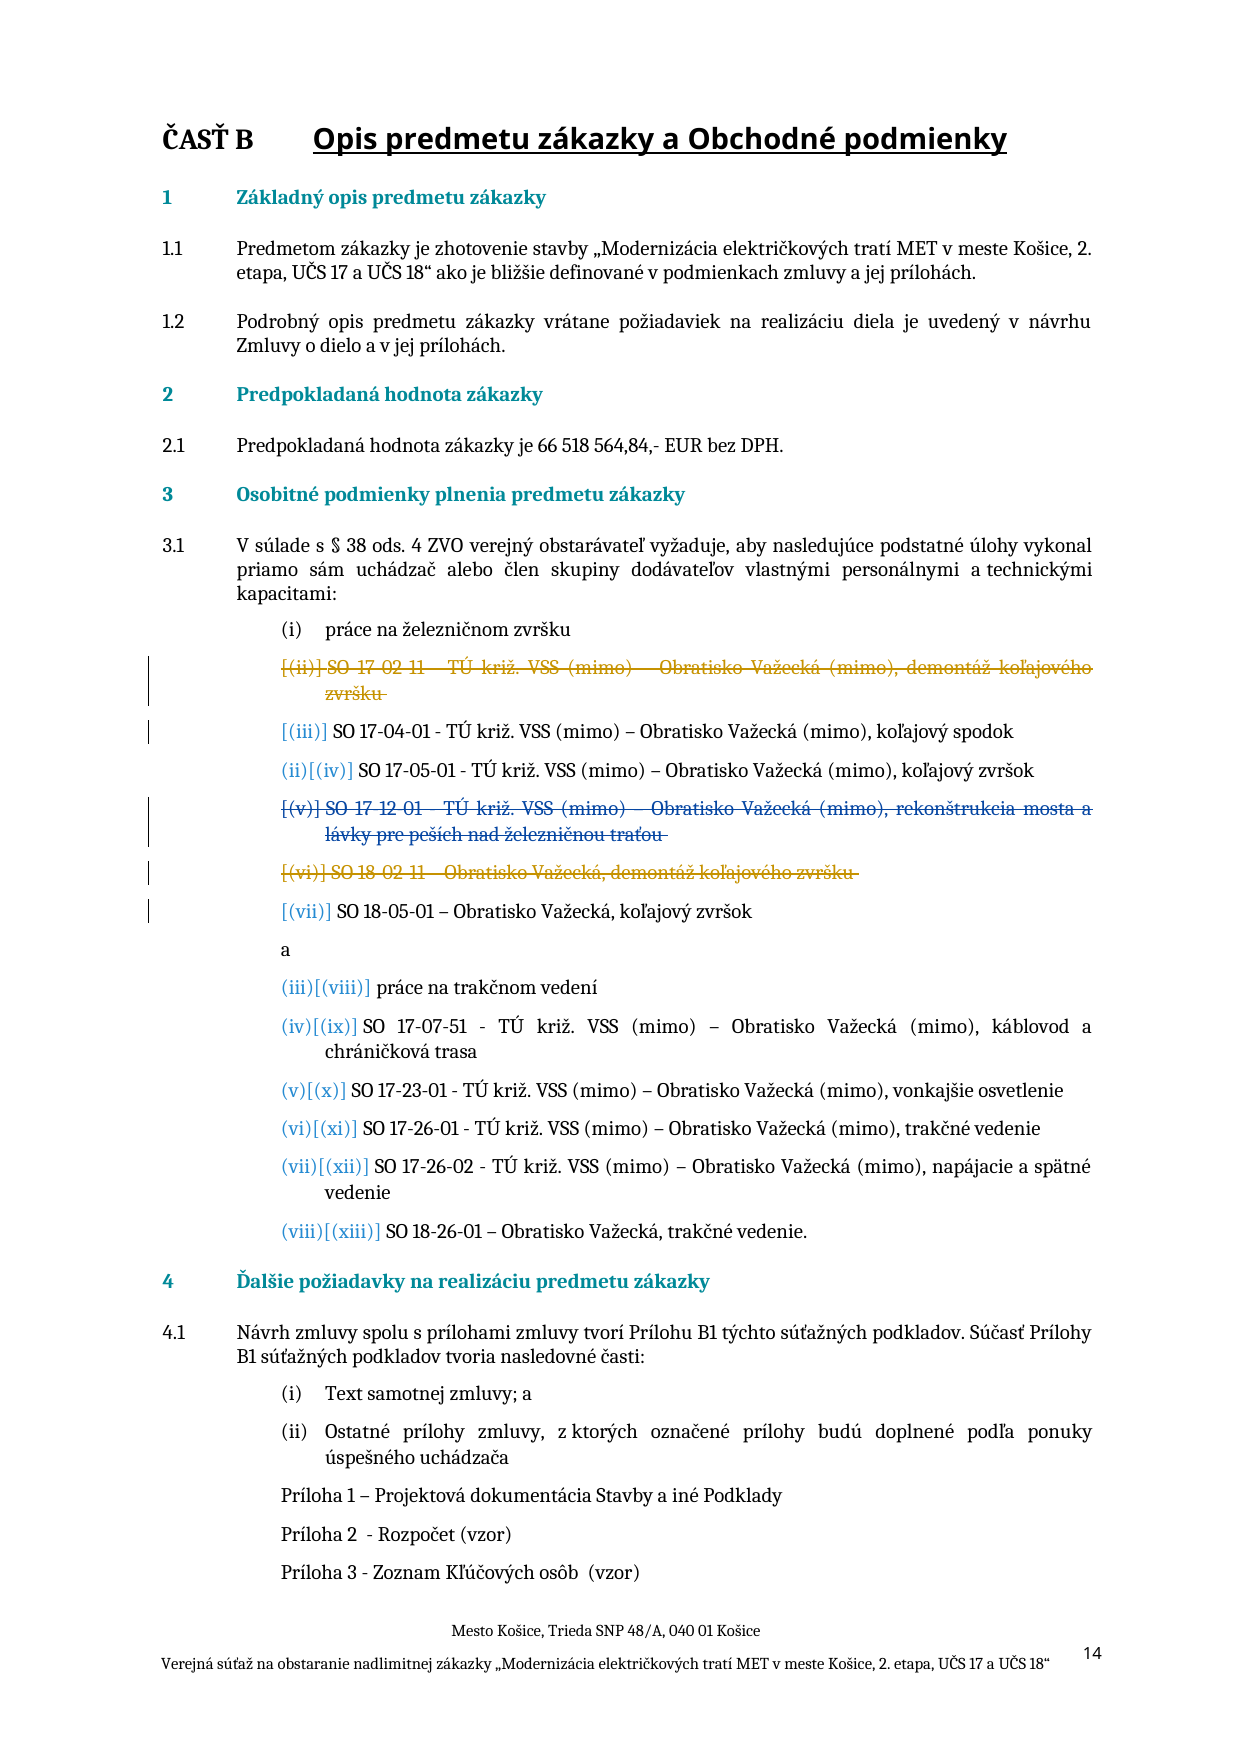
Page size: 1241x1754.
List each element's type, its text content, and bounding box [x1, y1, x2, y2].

subtitle SO 17-05-01 - TÚ križ. VSS (mimo) – Obratisko Važecká (mimo), koľajový zvršok [281, 758, 1093, 782]
subtitle Ďalšie požiadavky na realizáciu predmetu zákazky [162, 1270, 1093, 1294]
subtitle SO 17-26-01 - TÚ križ. VSS (mimo) – Obratisko Važecká (mimo), trakčné vedenie [281, 1117, 1093, 1141]
subtitle Základný opis predmetu zákazky [162, 186, 1093, 210]
subtitle Návrh zmluvy spolu s prílohami zmluvy tvorí Prílohu B1 týchto súťažných podkladov. Súčasť Prílohy B1 súťažných podkladov tvoria nasledovné časti: [162, 1321, 1093, 1369]
subtitle Predmetom zákazky je zhotovenie stavby „Modernizácia električkových tratí MET v meste Košice, 2. etapa, UČS 17 a UČS 18“ ako je bližšie definované v podmienkach zmluvy a jej prílohách. [162, 237, 1093, 285]
subtitle SO 17-26-02 - TÚ križ. VSS (mimo) – Obratisko Važecká (mimo), napájacie a spätné vedenie [281, 1155, 1093, 1205]
subtitle Predpokladaná hodnota zákazky [162, 383, 1093, 407]
subtitle SO 17-07-51 - TÚ križ. VSS (mimo) – Obratisko Važecká (mimo), káblovod a chráničková trasa [281, 1014, 1093, 1064]
subtitle práce na železničnom zvršku [281, 618, 1093, 642]
subtitle Opis predmetu zákazky a Obchodné podmienky [162, 118, 1093, 158]
subtitle Osobitné podmienky plnenia predmetu zákazky [162, 482, 1093, 506]
subtitle Podrobný opis predmetu zákazky vrátane požiadaviek na realizáciu diela je uvedený v návrhu Zmluvy o dielo a v jej prílohách. [162, 310, 1093, 358]
subtitle SO 18-26-01 – Obratisko Važecká, trakčné vedenie. [281, 1219, 1093, 1243]
subtitle Predpokladaná hodnota zákazky je 66 518 564,84,- EUR bez DPH. [162, 433, 1093, 457]
subtitle a [281, 938, 1093, 962]
subtitle V súlade s § 38 ods. 4 ZVO verejný obstarávateľ vyžaduje, aby nasledujúce podstatné úlohy vykonal priamo sám uchádzač alebo člen skupiny dodávateľov vlastnými personálnymi a technickými kapacitami: [162, 533, 1093, 605]
subtitle práce na trakčnom vedení [281, 976, 1093, 1000]
subtitle SO 17-23-01 - TÚ križ. VSS (mimo) – Obratisko Važecká (mimo), vonkajšie osvetlenie [281, 1078, 1093, 1102]
subtitle SO 18-05-01 – Obratisko Važecká, koľajový zvršok [281, 899, 1093, 923]
subtitle Ostatné prílohy zmluvy, z ktorých označené prílohy budú doplnené podľa ponuky úspešného uchádzača [281, 1420, 1093, 1469]
text Príloha 1 – Projektová dokumentácia Stavby a iné Podklady [281, 1484, 1093, 1508]
subtitle SO 17-04-01 - TÚ križ. VSS (mimo) – Obratisko Važecká (mimo), koľajový spodok [281, 720, 1093, 744]
text Príloha 2 - Rozpočet (vzor) [281, 1522, 1093, 1546]
text Príloha 3 - Zoznam Kľúčových osôb (vzor) [281, 1561, 1093, 1584]
subtitle Text samotnej zmluvy; a [281, 1381, 1093, 1405]
